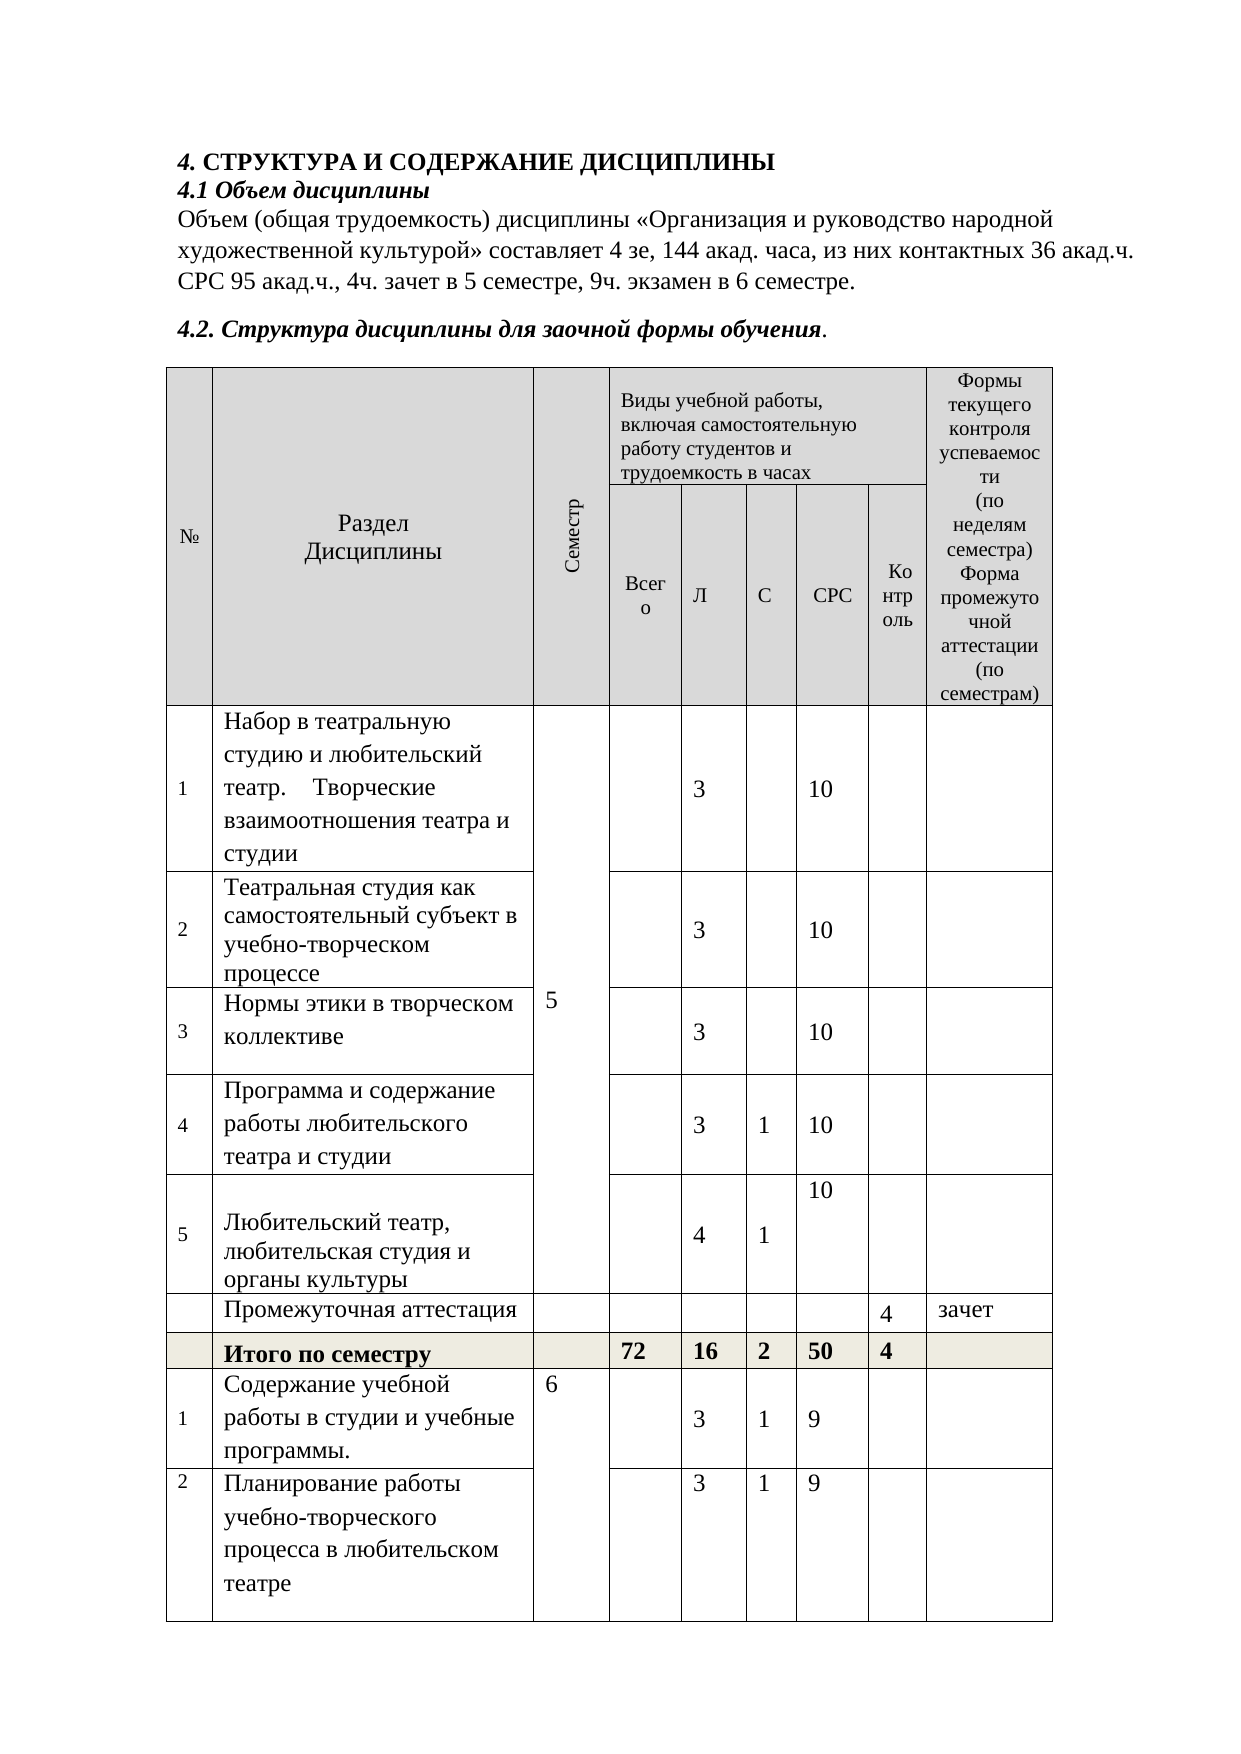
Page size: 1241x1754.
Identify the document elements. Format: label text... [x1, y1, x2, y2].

table_cell 2 [167, 1469, 212, 1621]
table_cell [747, 1294, 796, 1332]
table_cell [927, 872, 1052, 987]
table_cell 1 [747, 1075, 796, 1174]
table_cell [927, 988, 1052, 1074]
table_cell [927, 1175, 1052, 1293]
table_cell Любительский театр, любительская студия и органы культуры [213, 1175, 533, 1293]
table_cell 10 [797, 1175, 868, 1204]
table_cell 5 [167, 1175, 212, 1293]
table_cell Содержание учебной работы в студии и учебные программы. [213, 1369, 533, 1467]
table_cell [747, 872, 796, 987]
table_cell 1 [167, 1369, 212, 1467]
table_cell 10 [797, 988, 868, 1074]
table_cell [869, 1369, 926, 1467]
table_cell [610, 1294, 681, 1332]
table_cell [610, 1369, 681, 1467]
table_cell 16 [682, 1333, 746, 1368]
text 4. СТРУКТУРА И СОДЕРЖАНИЕ ДИСЦИПЛИНЫ [177, 147, 1152, 176]
table_cell Итого по семестру [213, 1333, 533, 1368]
table_cell 50 [797, 1333, 868, 1368]
table_cell [747, 706, 796, 871]
table_cell [869, 1204, 926, 1293]
table_header Семестр [534, 368, 609, 705]
table_cell 9 [797, 1369, 868, 1467]
table_cell [869, 872, 926, 987]
table_cell [534, 1333, 609, 1368]
table_cell [869, 706, 926, 871]
table_cell СРС [797, 485, 868, 705]
table_cell 1 [747, 1469, 796, 1621]
table_cell 3 [167, 988, 212, 1074]
table_cell 3 [682, 1469, 746, 1621]
table_cell [869, 1075, 926, 1174]
table_header Виды учебной работы, включая самостоятельную работу студентов и трудоемкость в часах [610, 368, 926, 484]
table_cell 4 [167, 1075, 212, 1174]
table_cell [610, 1469, 681, 1621]
table_cell 3 [682, 1369, 746, 1467]
table_cell 1 [747, 1369, 796, 1467]
table_cell [927, 1369, 1052, 1467]
table_cell 9 [797, 1469, 868, 1621]
text Объем (общая трудоемкость) дисциплины «Организация и руководство народной художественной культурой» составляет 4 зе, 144 акад. часа, из них контактных 36 акад.ч. СРС 95 акад.ч., 4ч. зачет в 5 семестре, 9ч. экзамен в 6 семестре. [177, 204, 1152, 295]
table_cell [927, 1333, 1052, 1368]
table_cell Л [682, 485, 746, 705]
table_cell [797, 1294, 868, 1332]
table_cell [797, 1204, 868, 1293]
text 4.1 Объем дисциплины [177, 176, 1152, 204]
table_cell [869, 1469, 926, 1621]
table_cell Контроль [869, 485, 926, 705]
table_cell 3 [682, 872, 746, 987]
table_cell [747, 988, 796, 1074]
table_cell 4 [682, 1175, 746, 1293]
table_cell Промежуточная аттестация [213, 1294, 533, 1332]
table_cell 10 [797, 706, 868, 871]
table_cell 3 [682, 988, 746, 1074]
table_cell 5 [534, 706, 609, 1293]
table_cell [610, 1175, 681, 1293]
table_cell 1 [167, 706, 212, 871]
table_cell Всего [610, 485, 681, 705]
table_cell [927, 706, 1052, 871]
table_cell [610, 872, 681, 987]
table_cell зачет [927, 1294, 1052, 1332]
table_cell [167, 1333, 212, 1368]
table_cell [927, 1075, 1052, 1174]
table_cell 2 [747, 1333, 796, 1368]
table_cell [869, 1175, 926, 1204]
table_cell [610, 706, 681, 871]
table_cell [927, 1469, 1052, 1621]
table_cell 2 [167, 872, 212, 987]
table_cell Набор в театральную студию и любительский театр. Творческие взаимоотношения театра и студии [213, 706, 533, 871]
table_cell Нормы этики в творческом коллективе [213, 988, 533, 1074]
table_cell С [747, 485, 796, 705]
table_cell Планирование работы учебно-творческого процесса в любительском театре [213, 1469, 533, 1621]
table_cell 10 [797, 872, 868, 987]
table_header Раздел Дисциплины [213, 368, 533, 705]
table_cell [610, 988, 681, 1074]
table_header Формы текущего контроля успеваемости (по неделям семестра) Форма промежуточной аттестации (по семестрам) [927, 368, 1052, 705]
table_cell [534, 1294, 609, 1332]
table_cell [869, 988, 926, 1074]
table_header № [167, 368, 212, 705]
table_cell 4 [869, 1333, 926, 1368]
table_cell Программа и содержание работы любительского театра и студии [213, 1075, 533, 1174]
table_cell [682, 1294, 746, 1332]
table_cell [610, 1075, 681, 1174]
text 4.2. Структура дисциплины для заочной формы обучения. [177, 314, 1152, 343]
table_cell 10 [797, 1075, 868, 1174]
table_cell 1 [747, 1175, 796, 1293]
table_cell 72 [610, 1333, 681, 1368]
table_cell [167, 1294, 212, 1332]
table_cell 4 [869, 1294, 926, 1332]
table_cell 3 [682, 1075, 746, 1174]
table_cell 6 [534, 1369, 609, 1621]
table_cell 3 [682, 706, 746, 871]
table_cell Театральная студия как самостоятельный субъект в учебно-творческом процессе [213, 872, 533, 987]
